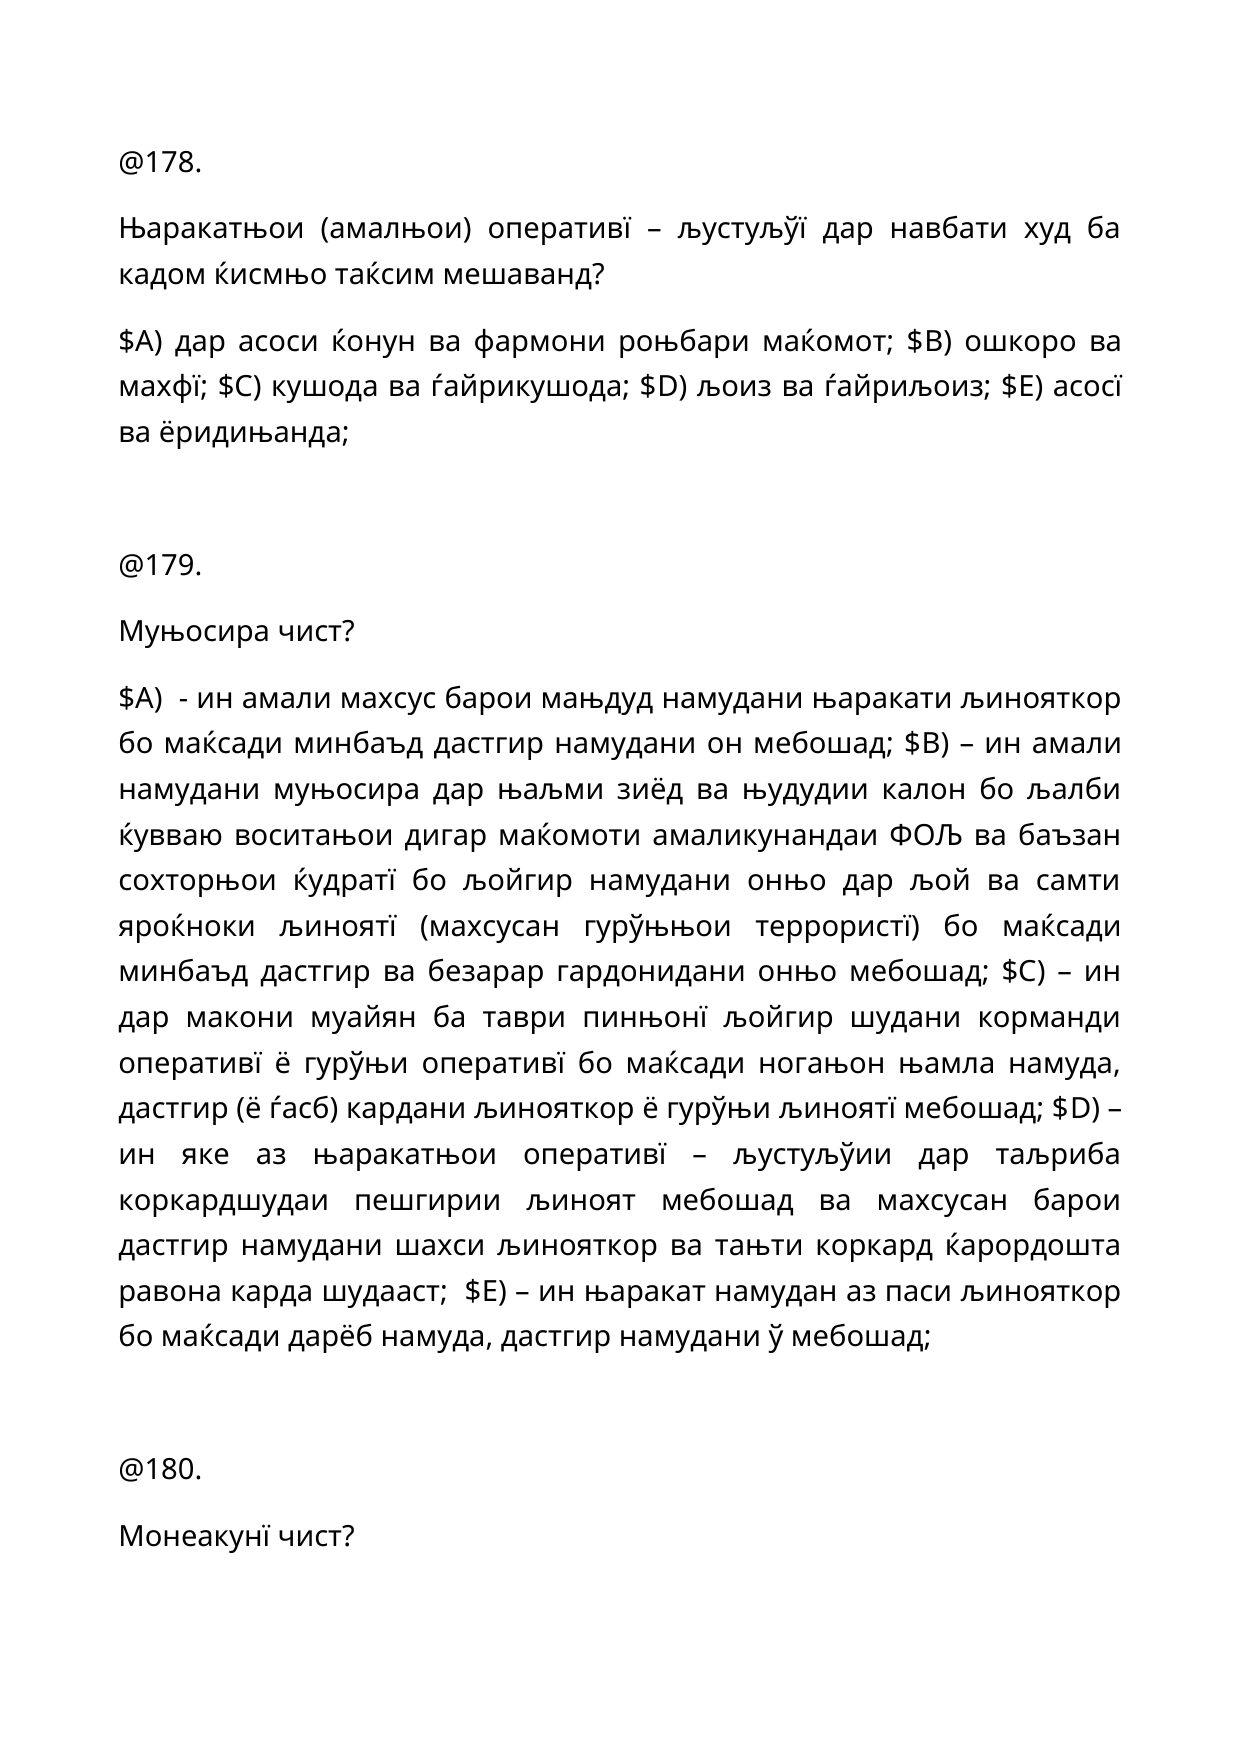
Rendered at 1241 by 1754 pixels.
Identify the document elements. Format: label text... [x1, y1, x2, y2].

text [118, 677, 1122, 1355]
text $A) дар асоси ќонун ва фармони роњбари маќомот; $B) ошкоро ва махфї; $С) кушода ва ѓайрикушода; $D) љоиз ва ѓайриљоиз; $E) асосї ва ёридињанда; [118, 320, 1122, 451]
text Њаракатњои (амалњои) оперативї – љустуљўї дар навбати худ ба кадом ќисмњо таќсим мешаванд? [118, 208, 1122, 293]
text @178. [118, 141, 1122, 181]
text Муњосира чист? [118, 611, 1122, 650]
text Монеакунї чист? [118, 1515, 1122, 1555]
text @179. [118, 544, 1122, 584]
text @180. [118, 1449, 1122, 1488]
